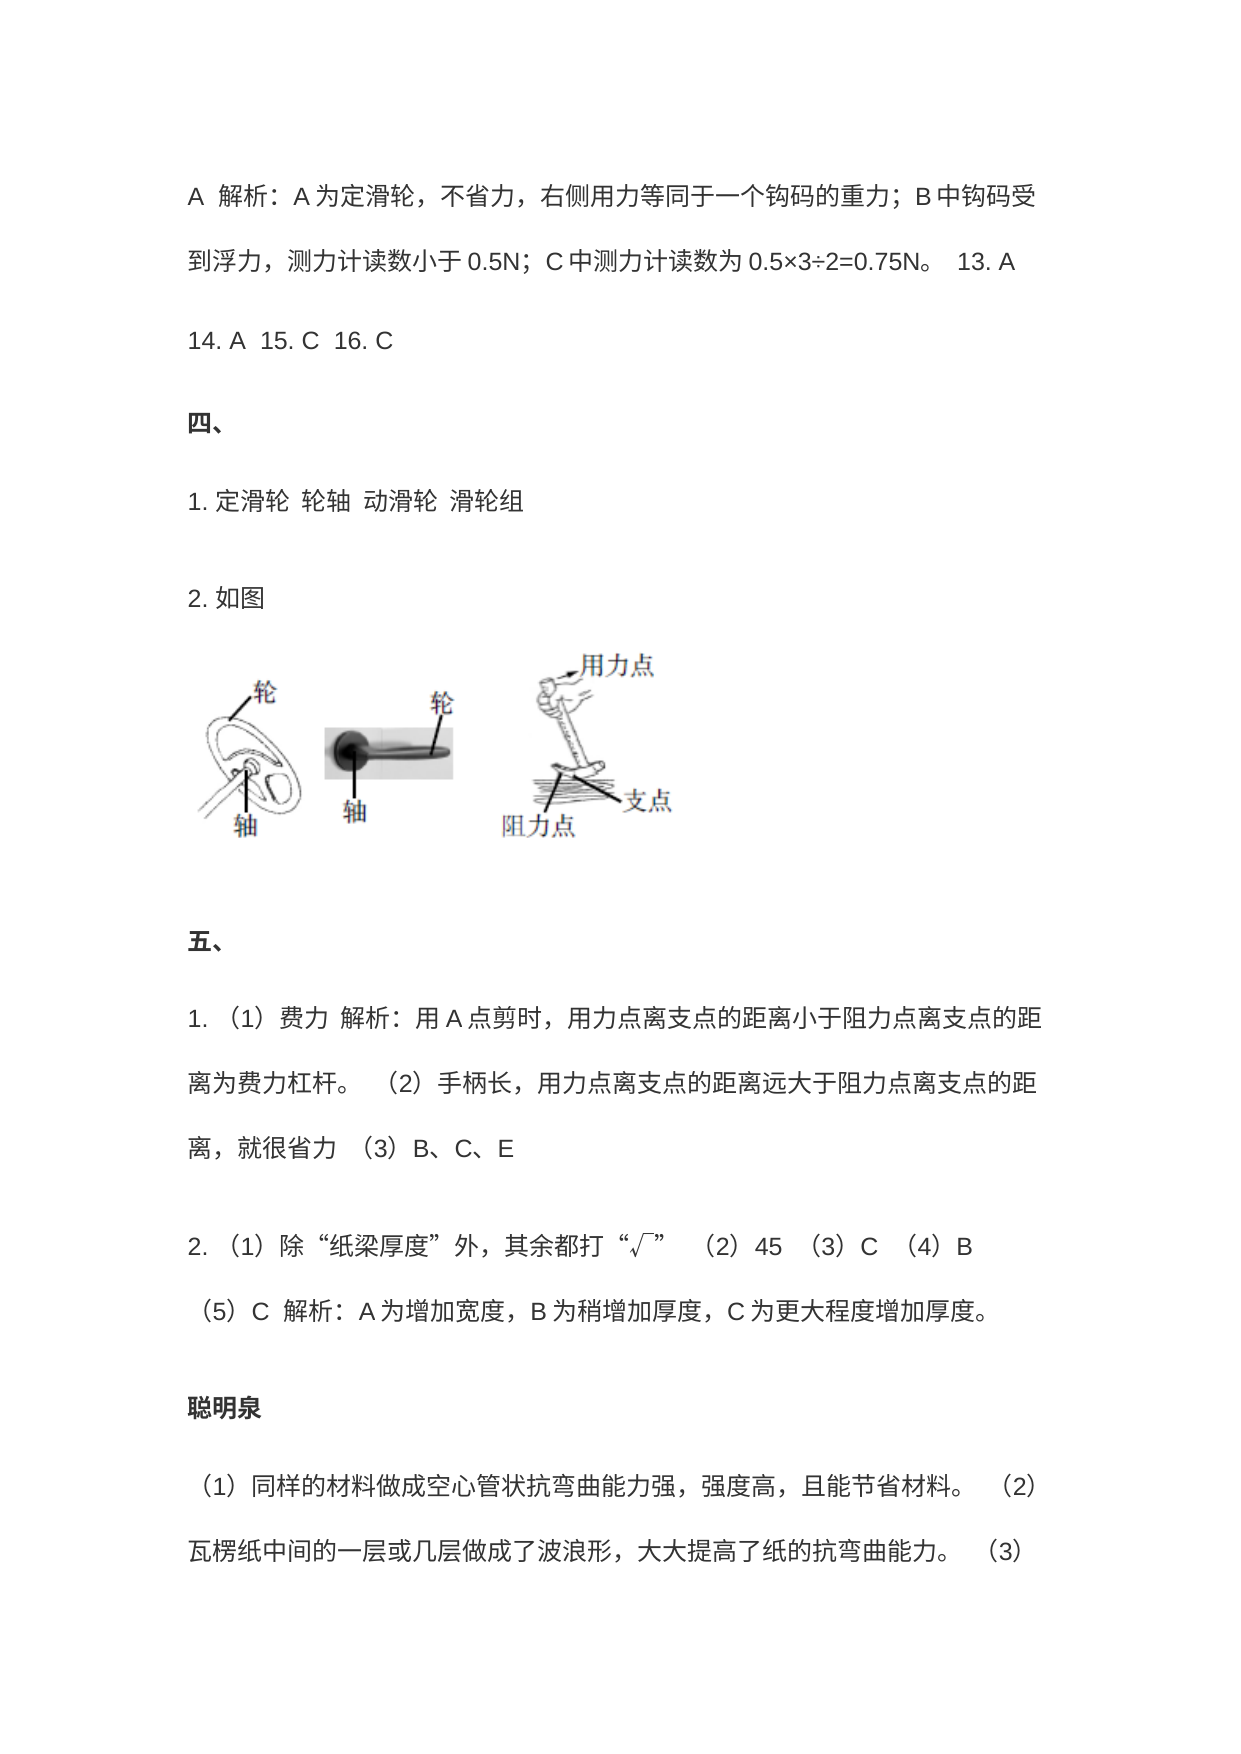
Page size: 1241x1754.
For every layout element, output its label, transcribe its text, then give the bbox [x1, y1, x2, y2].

text 1. （1）费力 解析：用A点剪时，用力点离支点的距离小于阻力点离支点的距离为费力杠杆。 （2）手柄长，用力点离支点的距离远大于阻力点离支点的距离，就很省力 （3）B、C、E 2. （1）除“纸梁厚度”外，其余都打“√” （2）45 （3）C （4）B （5）C 解析：A为增加宽度，B为稍增加厚度，C为更大程度增加厚度。 聪明泉 [187, 984, 1053, 1439]
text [187, 162, 1053, 454]
picture [187, 647, 689, 849]
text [187, 1452, 1053, 1582]
text 1. 定滑轮 轮轴 动滑轮 滑轮组 2. 如图 [187, 467, 1053, 629]
